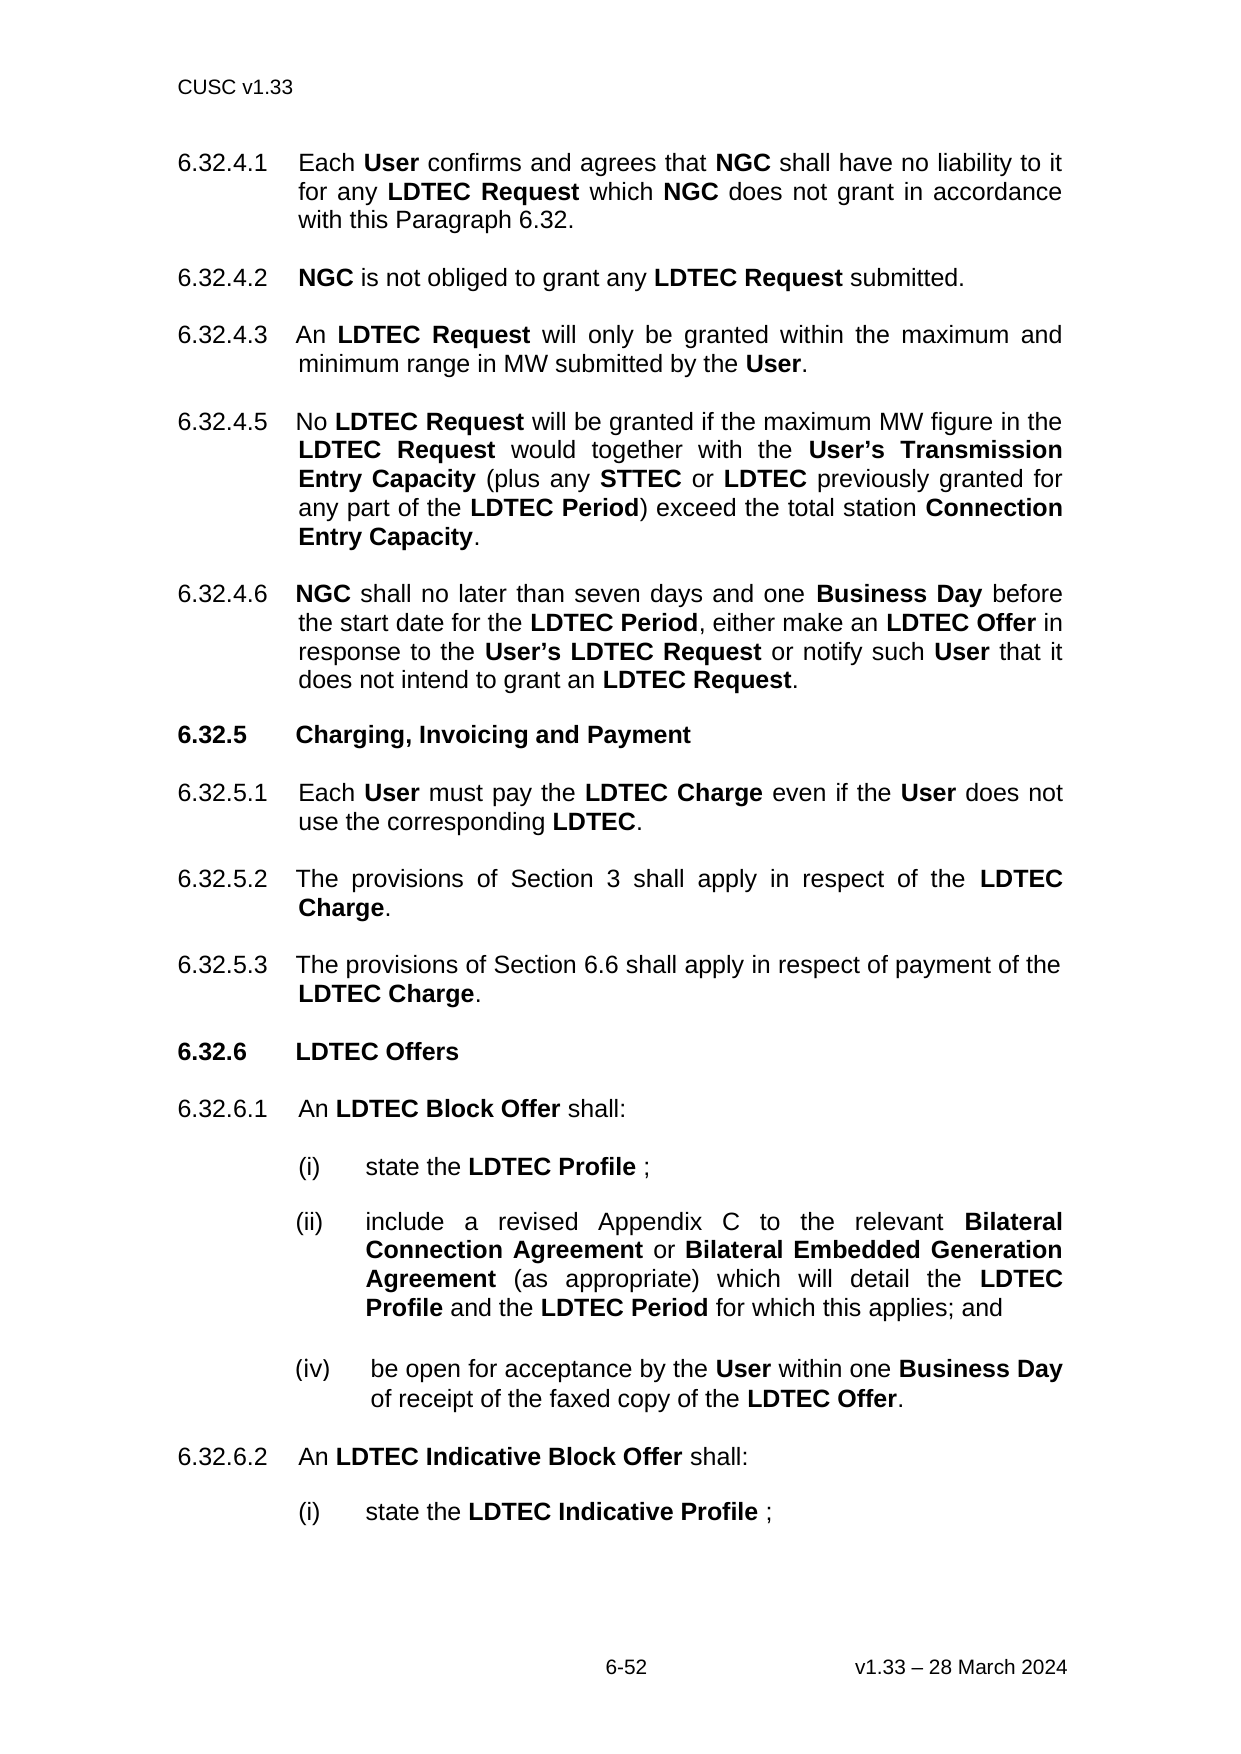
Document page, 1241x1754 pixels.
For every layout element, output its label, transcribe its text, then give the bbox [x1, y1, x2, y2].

text 6.32.4.5 No LDTEC Request will be granted if the maximum MW figure in the LDTEC Request would together with the User’s Transmission Entry Capacity (plus any STTEC or LDTEC previously granted for any part of the LDTEC Period) exceed the total station Connection Entry Capacity. [177, 406, 1063, 550]
text 6.32.6 LDTEC Offers [177, 1037, 1063, 1065]
text 6.32.5.1 Each User must pay the LDTEC Charge even if the User does not use the corresponding LDTEC. [177, 778, 1063, 835]
text (i) state the LDTEC Indicative Profile ; [177, 1497, 1063, 1526]
text 6.32.6.1 An LDTEC Block Offer shall: [177, 1094, 1063, 1123]
text 6.32.4.6 NGC shall no later than seven days and one Business Day before the start date for the LDTEC Period, either make an LDTEC Offer in response to the User’s LDTEC Request or notify such User that it does not intend to grant an LDTEC Request. [177, 579, 1063, 694]
text (ii) include a revised Appendix C to the relevant Bilateral Connection Agreement or Bilateral Embedded Generation Agreement (as appropriate) which will detail the LDTEC Profile and the LDTEC Period for which this applies; and [295, 1207, 1063, 1322]
text 6.32.4.2 NGC is not obliged to grant any LDTEC Request submitted. [177, 263, 1063, 291]
text 6.32.4.1 Each User confirms and agrees that NGC shall have no liability to it for any LDTEC Request which NGC does not grant in accordance with this Paragraph 6.32. [177, 148, 1063, 234]
list be open for acceptance by the User within one Business Day of receipt of the faxed copy of the LDTEC Offer. [295, 1350, 1063, 1413]
text 6.32.5 Charging, Invoicing and Payment [177, 720, 1063, 749]
text 6.32.6.2 An LDTEC Indicative Block Offer shall: [177, 1442, 1063, 1471]
text 6.32.5.2 The provisions of Section 3 shall apply in respect of the LDTEC Charge. [177, 864, 1063, 922]
text 6.32.4.3 An LDTEC Request will only be granted within the maximum and minimum range in MW submitted by the User. [177, 320, 1063, 378]
text 6.32.5.3 The provisions of Section 6.6 shall apply in respect of payment of the LDTEC Charge. [177, 950, 1063, 1008]
text (i) state the LDTEC Profile ; [177, 1152, 1063, 1180]
